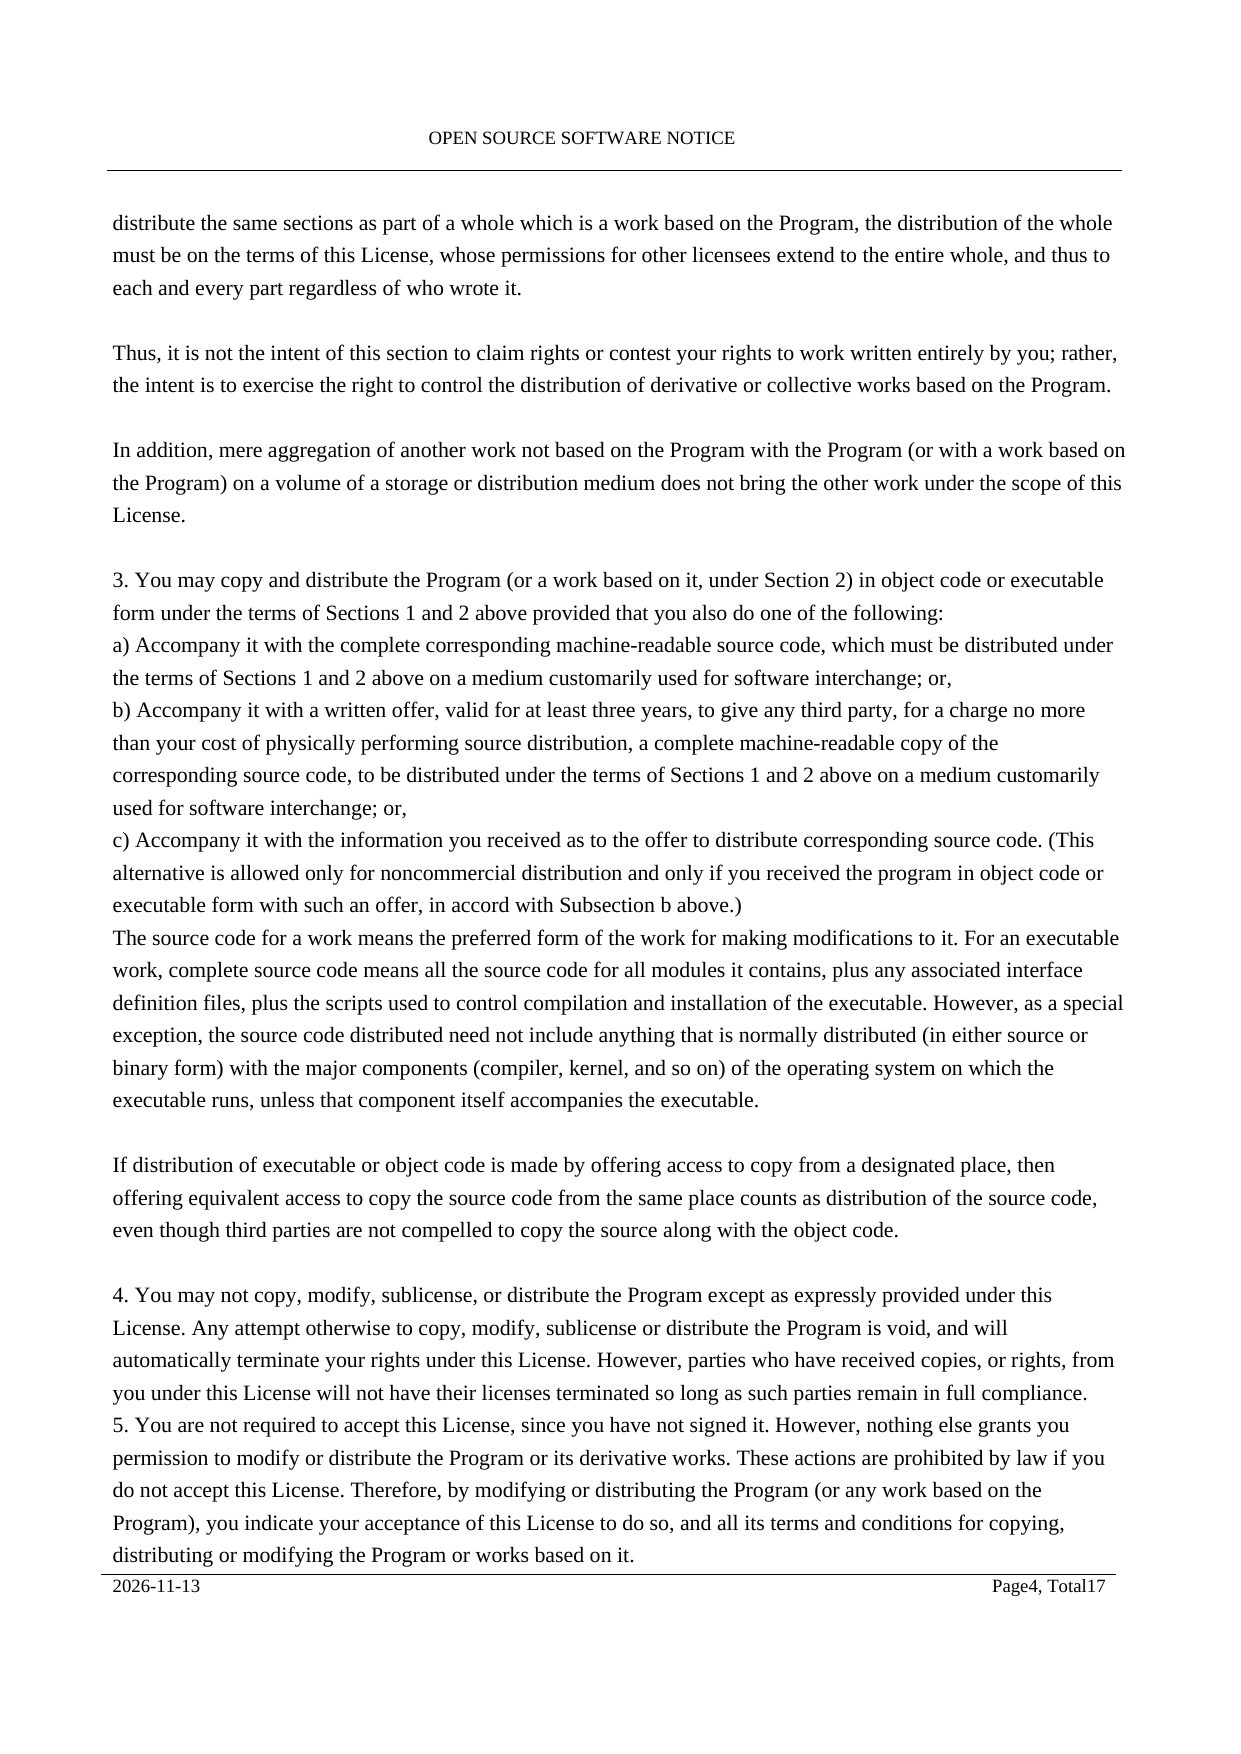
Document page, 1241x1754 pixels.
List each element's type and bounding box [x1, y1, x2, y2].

text [112, 206, 1128, 1571]
